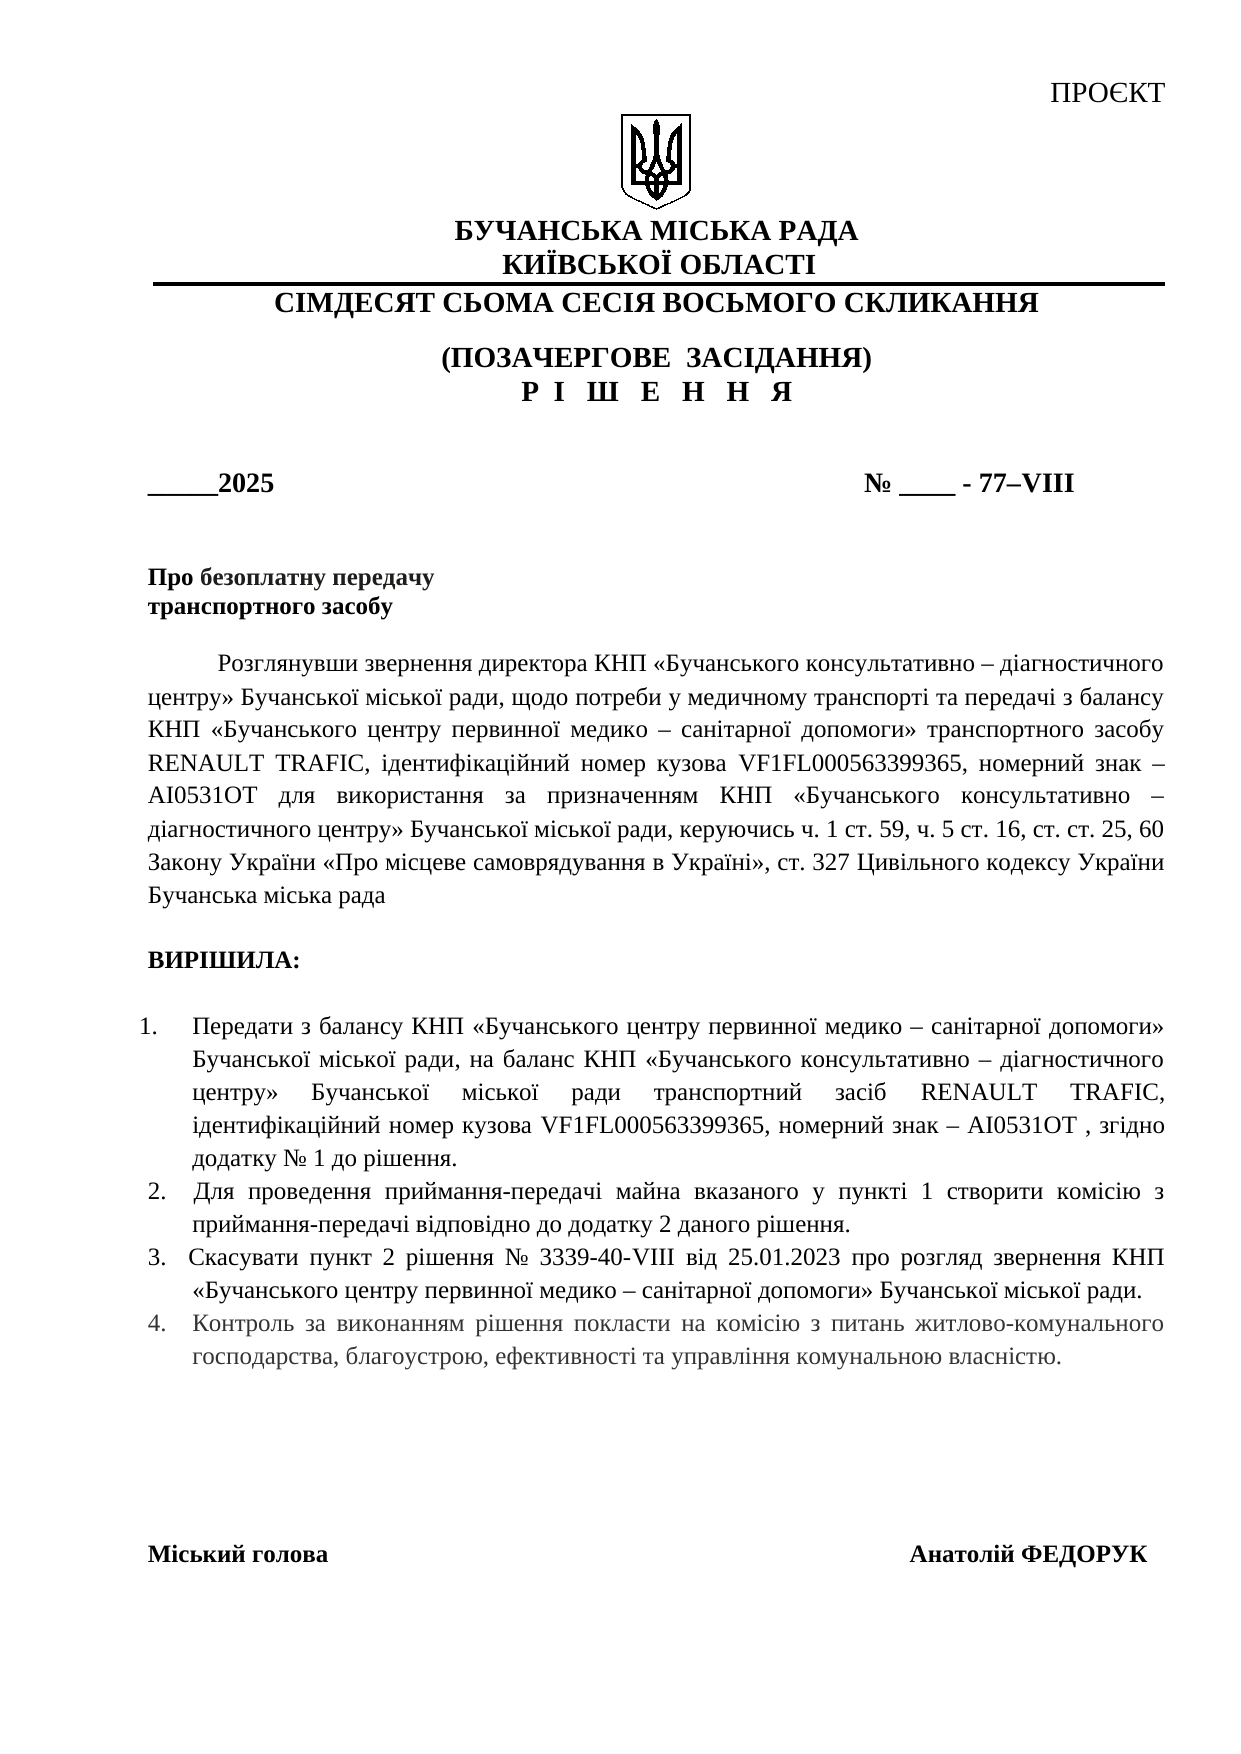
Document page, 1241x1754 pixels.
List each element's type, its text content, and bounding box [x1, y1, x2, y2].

text _____2025 № ____ - 77–VІIІ [148, 466, 1165, 499]
list 2. Для проведення приймання-передачі майна вказаного у пункті 1 створити комісію з приймання-передачі відповідно до додатку 2 даного рішення. [148, 1176, 1165, 1238]
text Міський голова Анатолій ФЕДОРУК [148, 1539, 1165, 1568]
list Передати з балансу КНП «Бучанського центру первинної медико – санітарної допомоги» Бучанської міської ради, на баланс КНП «Бучанського консультативно – діагностичного центру» Бучанської міської ради транспортний засіб RENAULT TRAFIC, ідентифікаційний номер кузова VF1FL000563399365, номерний знак – АІ0531ОТ , згідно додатку № 1 до рішення. [139, 1011, 1165, 1172]
text КИЇВСЬКОЇ ОБЛАСТІ [153, 247, 1165, 282]
text БУЧАНСЬКА МІСЬКА РАДА [148, 213, 1165, 247]
text (ПОЗАЧЕРГОВЕ ЗАСІДАННЯ) [148, 341, 1165, 374]
text ПРОЄКТ [148, 75, 1165, 108]
text СІМДЕСЯТ СЬОМА СЕСІЯ ВОСЬМОГО СКЛИКАННЯ [148, 286, 1165, 319]
list Контроль за виконанням рішення покласти на комісію з питань житлово-комунального господарства, благоустрою, ефективності та управління комунальною власністю. [148, 1308, 1165, 1370]
text Р І Ш Е Н Н Я [148, 374, 1165, 408]
text Про безоплатну передачу [148, 562, 1165, 591]
text Розглянувши звернення директора КНП «Бучанського консультативно – діагностичного центру» Бучанської міської ради, щодо потреби у медичному транспорті та передачі з балансу КНП «Бучанського центру первинної медико – санітарної допомоги» транспортного засобу RENAULT TRAFIC, ідентифікаційний номер кузова VF1FL000563399365, номерний знак – АІ0531ОТ для використання за призначенням КНП «Бучанського консультативно – діагностичного центру» Бучанської міської ради, керуючись ч. 1 ст. 59, ч. 5 ст. 16, ст. ст. 25, 60 Закону України «Про місцеве самоврядування в Україні», ст. 327 Цивільного кодексу України Бучанська міська рада [148, 648, 1165, 908]
list 3. Скасувати пункт 2 рішення № 3339-40-VIII від 25.01.2023 про розгляд звернення КНП «Бучанського центру первинної медико – санітарної допомоги» Бучанської міської ради. [148, 1242, 1165, 1304]
text транспортного засобу [148, 591, 1165, 620]
text ВИРІШИЛА: [148, 945, 1165, 974]
